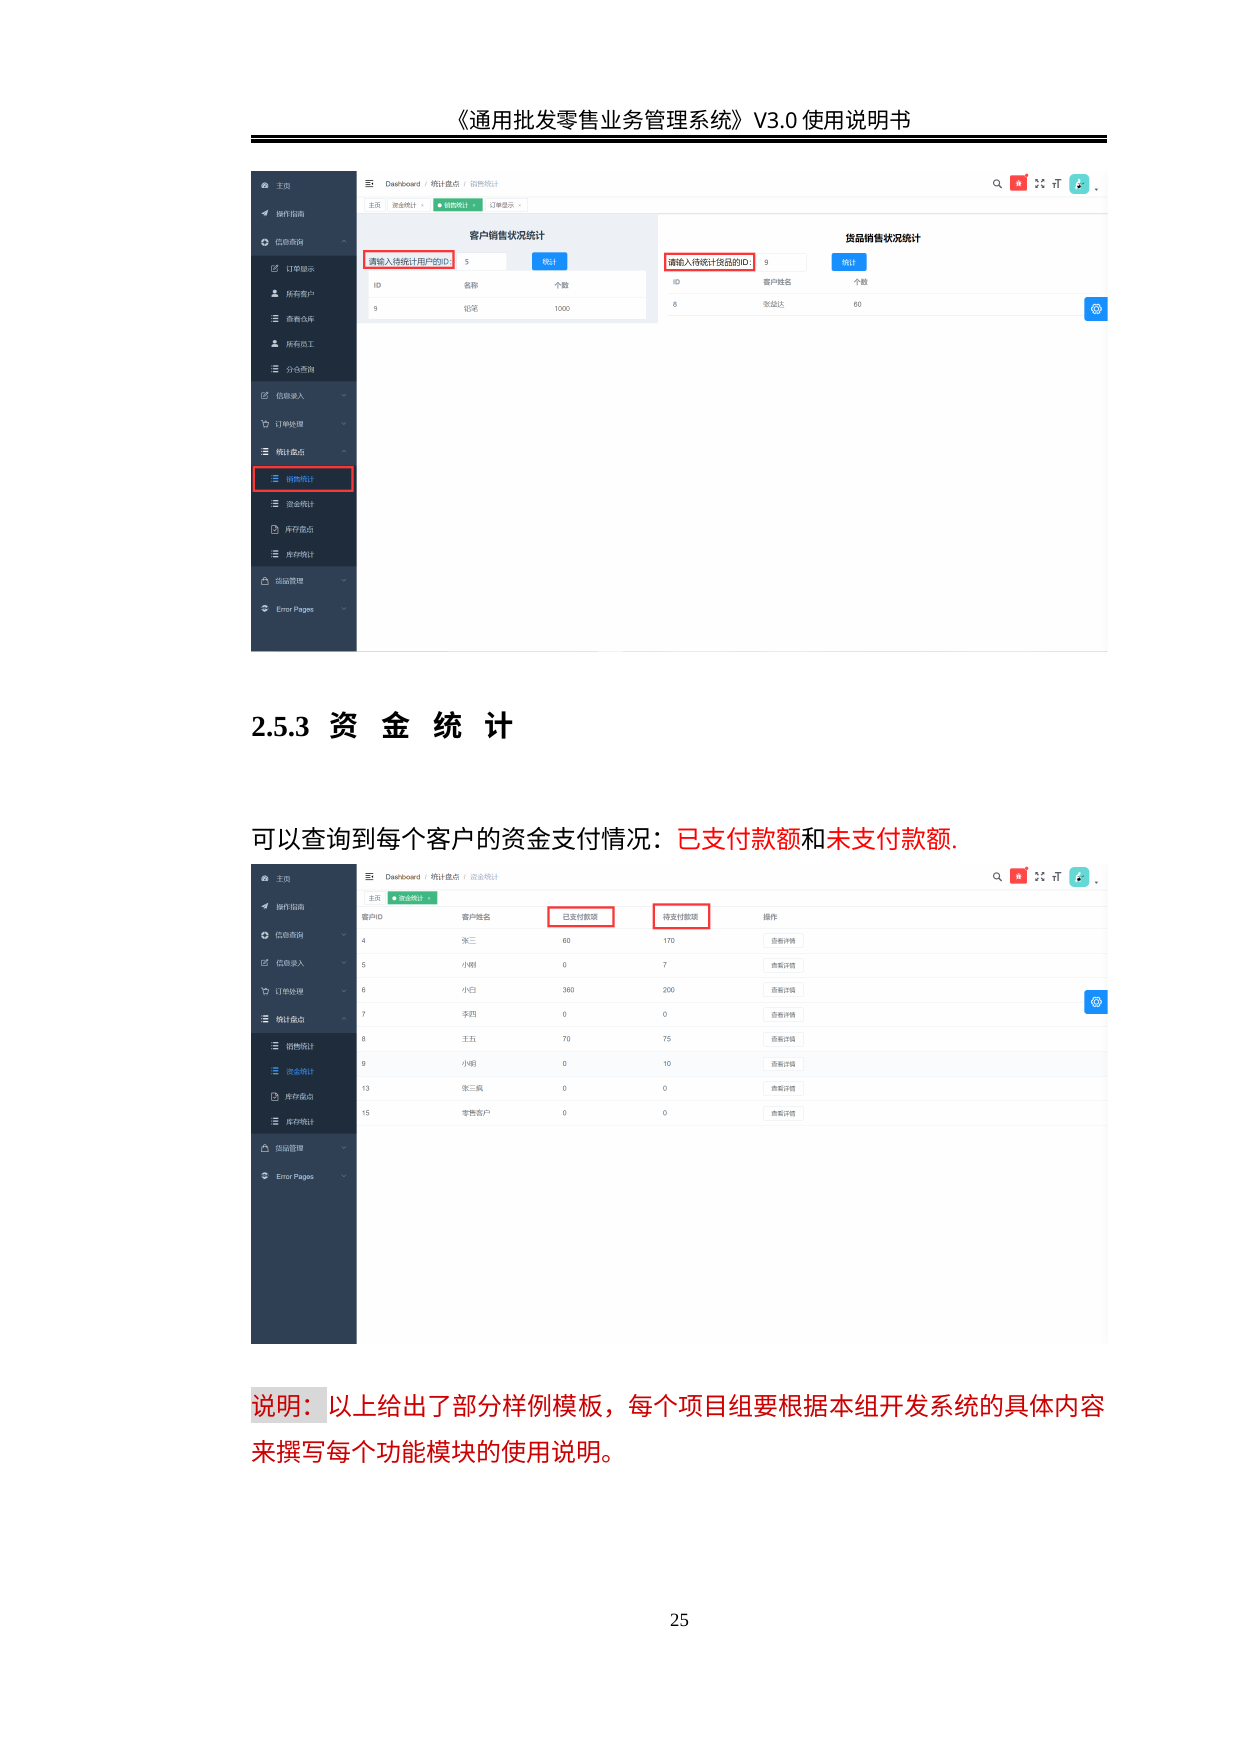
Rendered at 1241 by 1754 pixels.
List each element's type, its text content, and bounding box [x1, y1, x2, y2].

text 说明：以上给出了部分样例模板，每个项目组要根据本组开发系统的具体内容来撰写每个功能模块的使用说明。 [251, 1387, 1107, 1468]
subtitle 2.5.3资金统计 [251, 686, 1107, 761]
text 可以查询到每个客户的资金支付情况：已支付款额和未支付款额. [251, 819, 1107, 855]
picture [251, 864, 1108, 1344]
picture [251, 171, 1108, 652]
